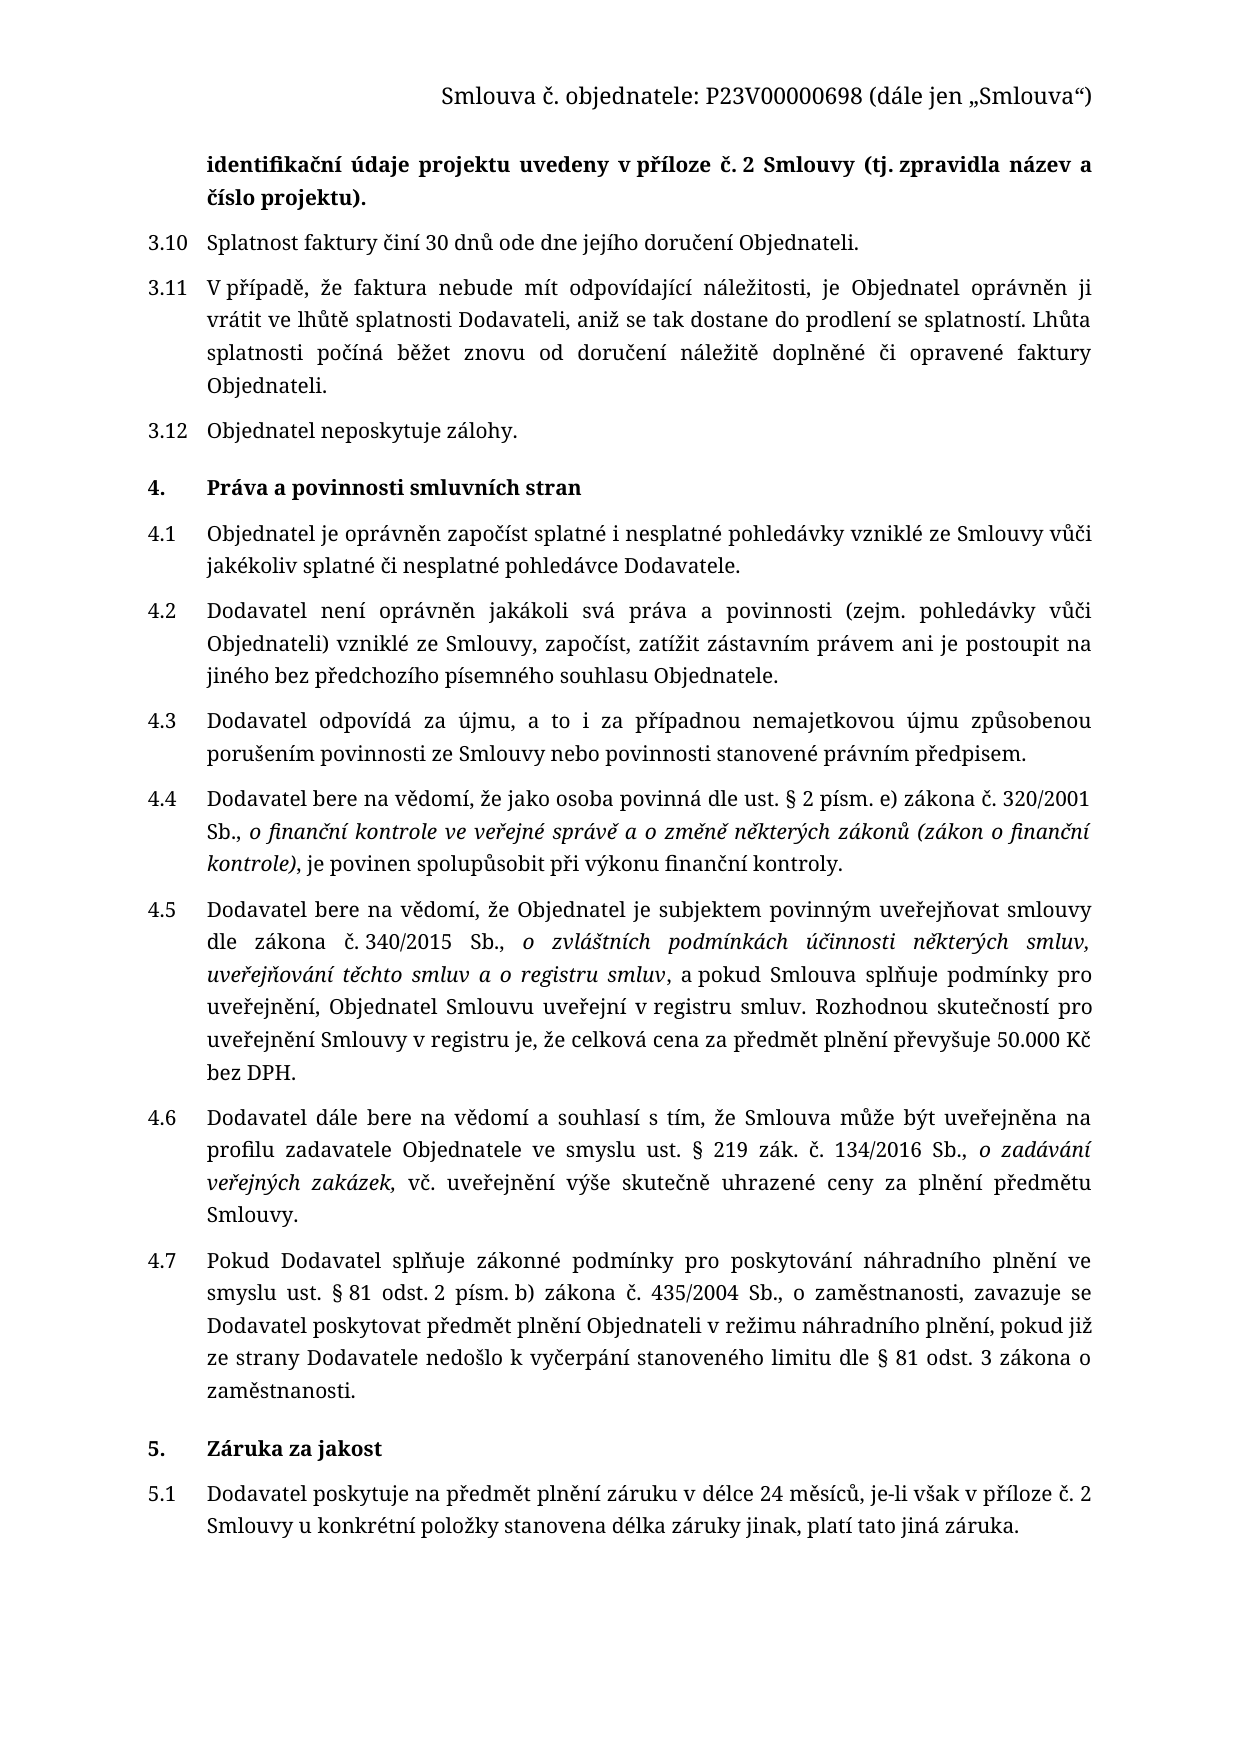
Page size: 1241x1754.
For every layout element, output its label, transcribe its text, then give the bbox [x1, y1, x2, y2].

list Objednatel je oprávněn započíst splatné i nesplatné pohledávky vzniklé ze Smlouvy vůči jakékoliv splatné či nesplatné pohledávce Dodavatele. [148, 519, 1093, 580]
list Dodavatel bere na vědomí, že jako osoba povinná dle ust. § 2 písm. e) zákona č. 320/2001 Sb., o finanční kontrole ve veřejné správě a o změně některých zákonů (zákon o finanční kontrole), je povinen spolupůsobit při výkonu finanční kontroly. [148, 784, 1093, 878]
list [148, 150, 1093, 211]
list V případě, že faktura nebude mít odpovídající náležitosti, je Objednatel oprávněn ji vrátit ve lhůtě splatnosti Dodavateli, aniž se tak dostane do prodlení se splatností. Lhůta splatnosti počíná běžet znovu od doručení náležitě doplněné či opravené faktury Objednateli. [148, 273, 1093, 399]
list Dodavatel bere na vědomí, že Objednatel je subjektem povinným uveřejňovat smlouvy dle zákona č. 340/2015 Sb., o zvláštních podmínkách účinnosti některých smluv, uveřejňování těchto smluv a o registru smluv, a pokud Smlouva splňuje podmínky pro uveřejnění, Objednatel Smlouvu uveřejní v registru smluv. Rozhodnou skutečností pro uveřejnění Smlouvy v registru je, že celková cena za předmět plnění převyšuje 50.000 Kč bez DPH. [148, 895, 1093, 1086]
list Splatnost faktury činí 30 dnů ode dne jejího doručení Objednateli. [148, 228, 1093, 256]
list Dodavatel dále bere na vědomí a souhlasí s tím, že Smlouva může být uveřejněna na profilu zadavatele Objednatele ve smyslu ust. § 219 zák. č. 134/2016 Sb., o zadávání veřejných zakázek, vč. uveřejnění výše skutečně uhrazené ceny za plnění předmětu Smlouvy. [148, 1103, 1093, 1229]
list Záruka za jakost [148, 1434, 1093, 1462]
list Dodavatel odpovídá za újmu, a to i za případnou nemajetkovou újmu způsobenou porušením povinnosti ze Smlouvy nebo povinnosti stanovené právním předpisem. [148, 707, 1093, 768]
list Objednatel neposkytuje zálohy. [148, 416, 1093, 444]
list Dodavatel poskytuje na předmět plnění záruku v délce 24 měsíců, je-li však v příloze č. 2 Smlouvy u konkrétní položky stanovena délka záruky jinak, platí tato jiná záruka. [148, 1479, 1093, 1540]
list Práva a povinnosti smluvních stran [148, 473, 1093, 502]
list Dodavatel není oprávněn jakákoli svá práva a povinnosti (zejm. pohledávky vůči Objednateli) vzniklé ze Smlouvy, započíst, zatížit zástavním právem ani je postoupit na jiného bez předchozího písemného souhlasu Objednatele. [148, 596, 1093, 690]
list Pokud Dodavatel splňuje zákonné podmínky pro poskytování náhradního plnění ve smyslu ust. § 81 odst. 2 písm. b) zákona č. 435/2004 Sb., o zaměstnanosti, zavazuje se Dodavatel poskytovat předmět plnění Objednateli v režimu náhradního plnění, pokud již ze strany Dodavatele nedošlo k vyčerpání stanoveného limitu dle § 81 odst. 3 zákona o zaměstnanosti. [148, 1246, 1093, 1404]
